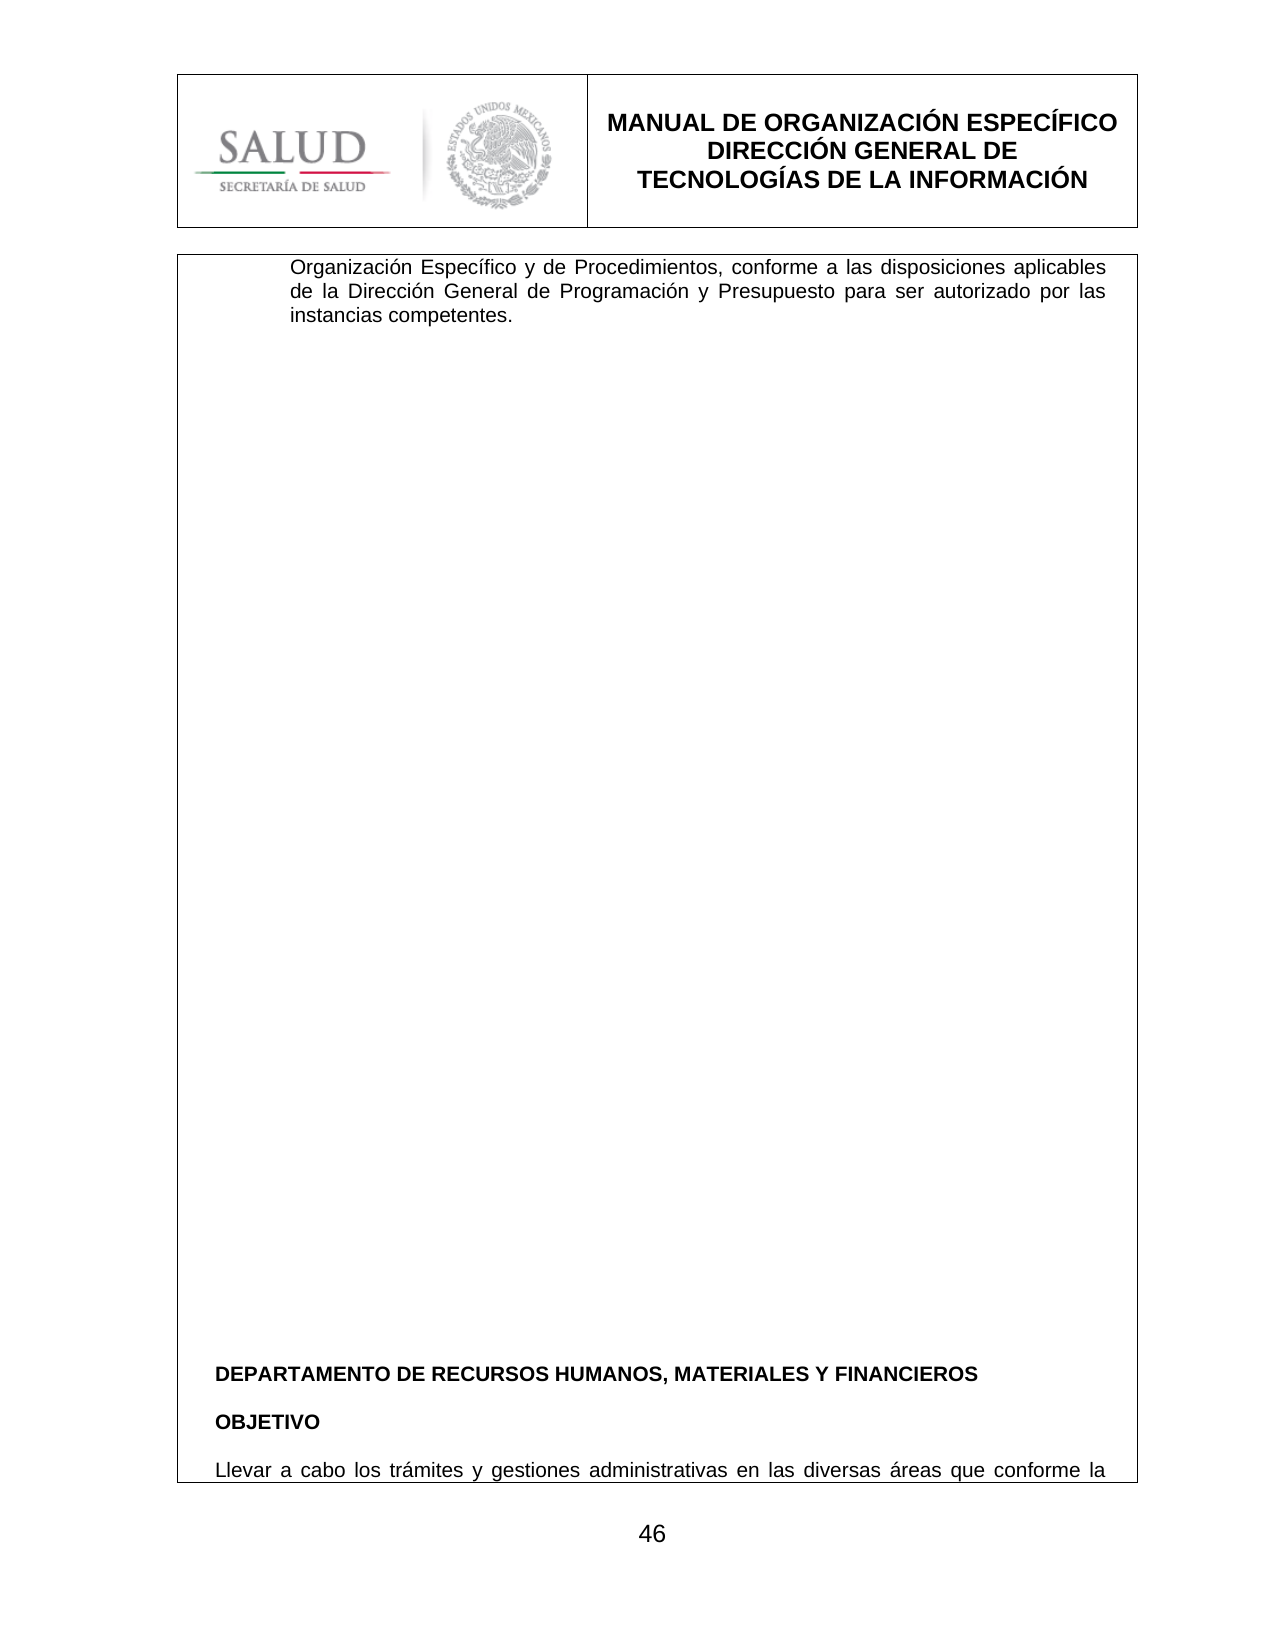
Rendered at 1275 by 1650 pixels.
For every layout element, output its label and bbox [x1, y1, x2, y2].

picture [180, 92, 558, 224]
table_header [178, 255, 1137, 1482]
